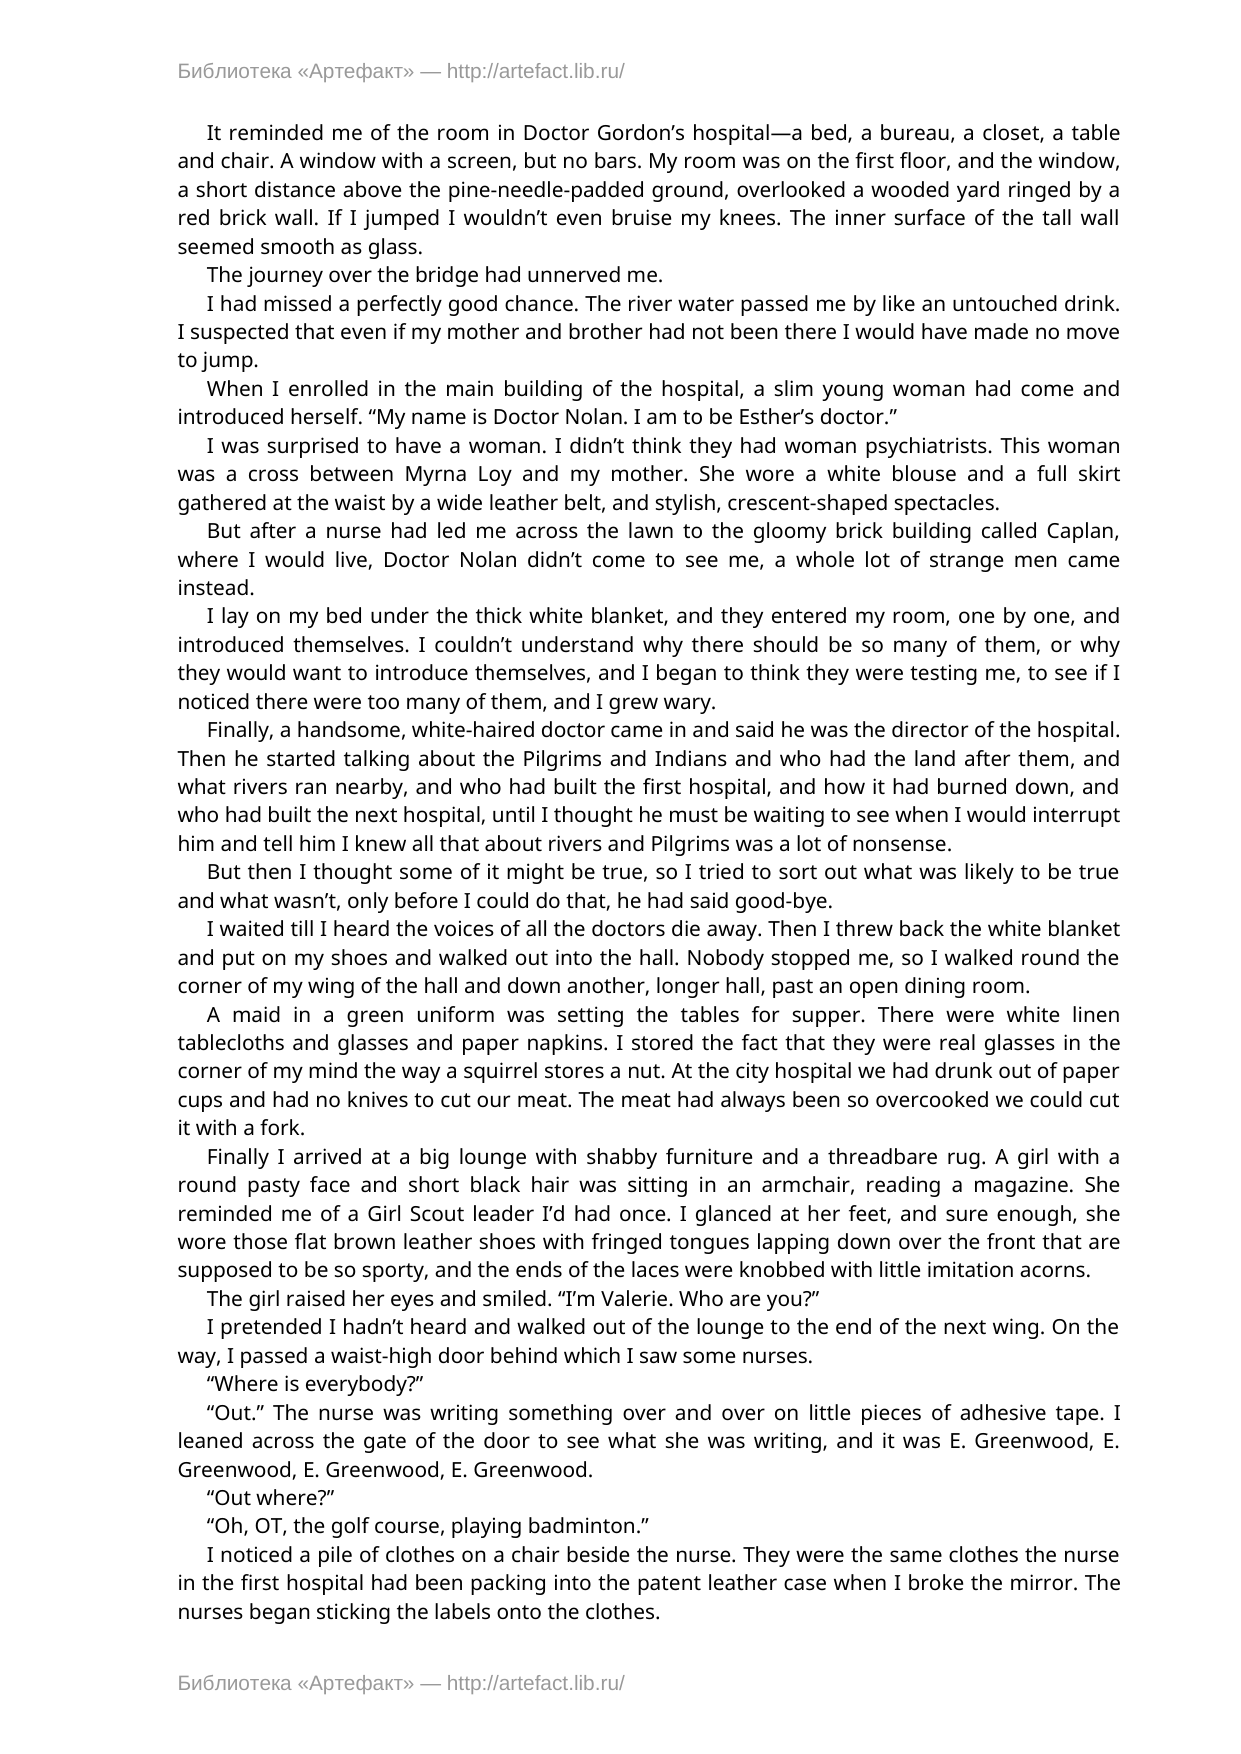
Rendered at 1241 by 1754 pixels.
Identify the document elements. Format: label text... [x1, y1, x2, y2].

text Finally I arrived at a big lounge with shabby furniture and a threadbare rug. A girl with a round pasty face and short black hair was sitting in an armchair, reading a magazine. She reminded me of a Girl Scout leader I’d had once. I glanced at her feet, and sure enough, she wore those flat brown leather shoes with fringed tongues lapping down over the front that are supposed to be so sporty, and the ends of the laces were knobbed with little imitation acorns. [177, 1142, 1122, 1284]
text I had missed a perfectly good chance. The river water passed me by like an untouched drink. I suspected that even if my mother and brother had not been there I would have made no move to jump. [177, 289, 1122, 374]
text “Out where?” [177, 1483, 1122, 1512]
text I noticed a pile of clothes on a chair beside the nurse. They were the same clothes the nurse in the first hospital had been packing into the patent leather case when I broke the mirror. The nurses began sticking the labels onto the clothes. [177, 1540, 1122, 1625]
text I pretended I hadn’t heard and walked out of the lounge to the end of the next wing. On the way, I passed a waist-high door behind which I saw some nurses. [177, 1312, 1122, 1369]
text Finally, a handsome, white-haired doctor came in and said he was the director of the hospital. Then he started talking about the Pilgrims and Indians and who had the land after them, and what rivers ran nearby, and who had built the first hospital, and how it had burned down, and who had built the next hospital, until I thought he must be waiting to see when I would interrupt him and tell him I knew all that about rivers and Pilgrims was a lot of nonsense. [177, 715, 1122, 857]
text A maid in a green uniform was setting the tables for supper. There were white linen tablecloths and glasses and paper napkins. I stored the fact that they were real glasses in the corner of my mind the way a squirrel stores a nut. At the city hospital we had drunk out of paper cups and had no knives to cut our meat. The meat had always been so overcooked we could cut it with a fork. [177, 1000, 1122, 1142]
text When I enrolled in the main building of the hospital, a slim young woman had come and introduced herself. “My name is Doctor Nolan. I am to be Esther’s doctor.” [177, 374, 1122, 431]
text “Where is everybody?” [177, 1369, 1122, 1398]
text But then I thought some of it might be true, so I tried to sort out what was likely to be true and what wasn’t, only before I could do that, he had said good-bye. [177, 857, 1122, 914]
text But after a nurse had led me across the lawn to the gloomy brick building called Caplan, where I would live, Doctor Nolan didn’t come to see me, a whole lot of strange men came instead. [177, 516, 1122, 602]
text “Out.” The nurse was writing something over and over on little pieces of adhesive tape. I leaned across the gate of the door to see what she was writing, and it was E. Greenwood, E. Greenwood, E. Greenwood, E. Greenwood. [177, 1398, 1122, 1483]
text “Oh, OT, the golf course, playing badminton.” [177, 1512, 1122, 1540]
text It reminded me of the room in Doctor Gordon’s hospital—a bed, a bureau, a closet, a table and chair. A window with a screen, but no bars. My room was on the first floor, and the window, a short distance above the pine-needle-padded ground, overlooked a wooded yard ringed by a red brick wall. If I jumped I wouldn’t even bruise my knees. The inner surface of the tall wall seemed smooth as glass. [177, 118, 1122, 260]
text The journey over the bridge had unnerved me. [177, 260, 1122, 289]
text The girl raised her eyes and smiled. “I’m Valerie. Who are you?” [177, 1284, 1122, 1312]
text I waited till I heard the voices of all the doctors die away. Then I threw back the white blanket and put on my shoes and walked out into the hall. Nobody stopped me, so I walked round the corner of my wing of the hall and down another, longer hall, past an open dining room. [177, 914, 1122, 1000]
text I lay on my bed under the thick white blanket, and they entered my room, one by one, and introduced themselves. I couldn’t understand why there should be so many of them, or why they would want to introduce themselves, and I began to think they were testing me, to see if I noticed there were too many of them, and I grew wary. [177, 602, 1122, 715]
text I was surprised to have a woman. I didn’t think they had woman psychiatrists. This woman was a cross between Myrna Loy and my mother. She wore a white blouse and a full skirt gathered at the waist by a wide leather belt, and stylish, crescent-shaped spectacles. [177, 431, 1122, 516]
